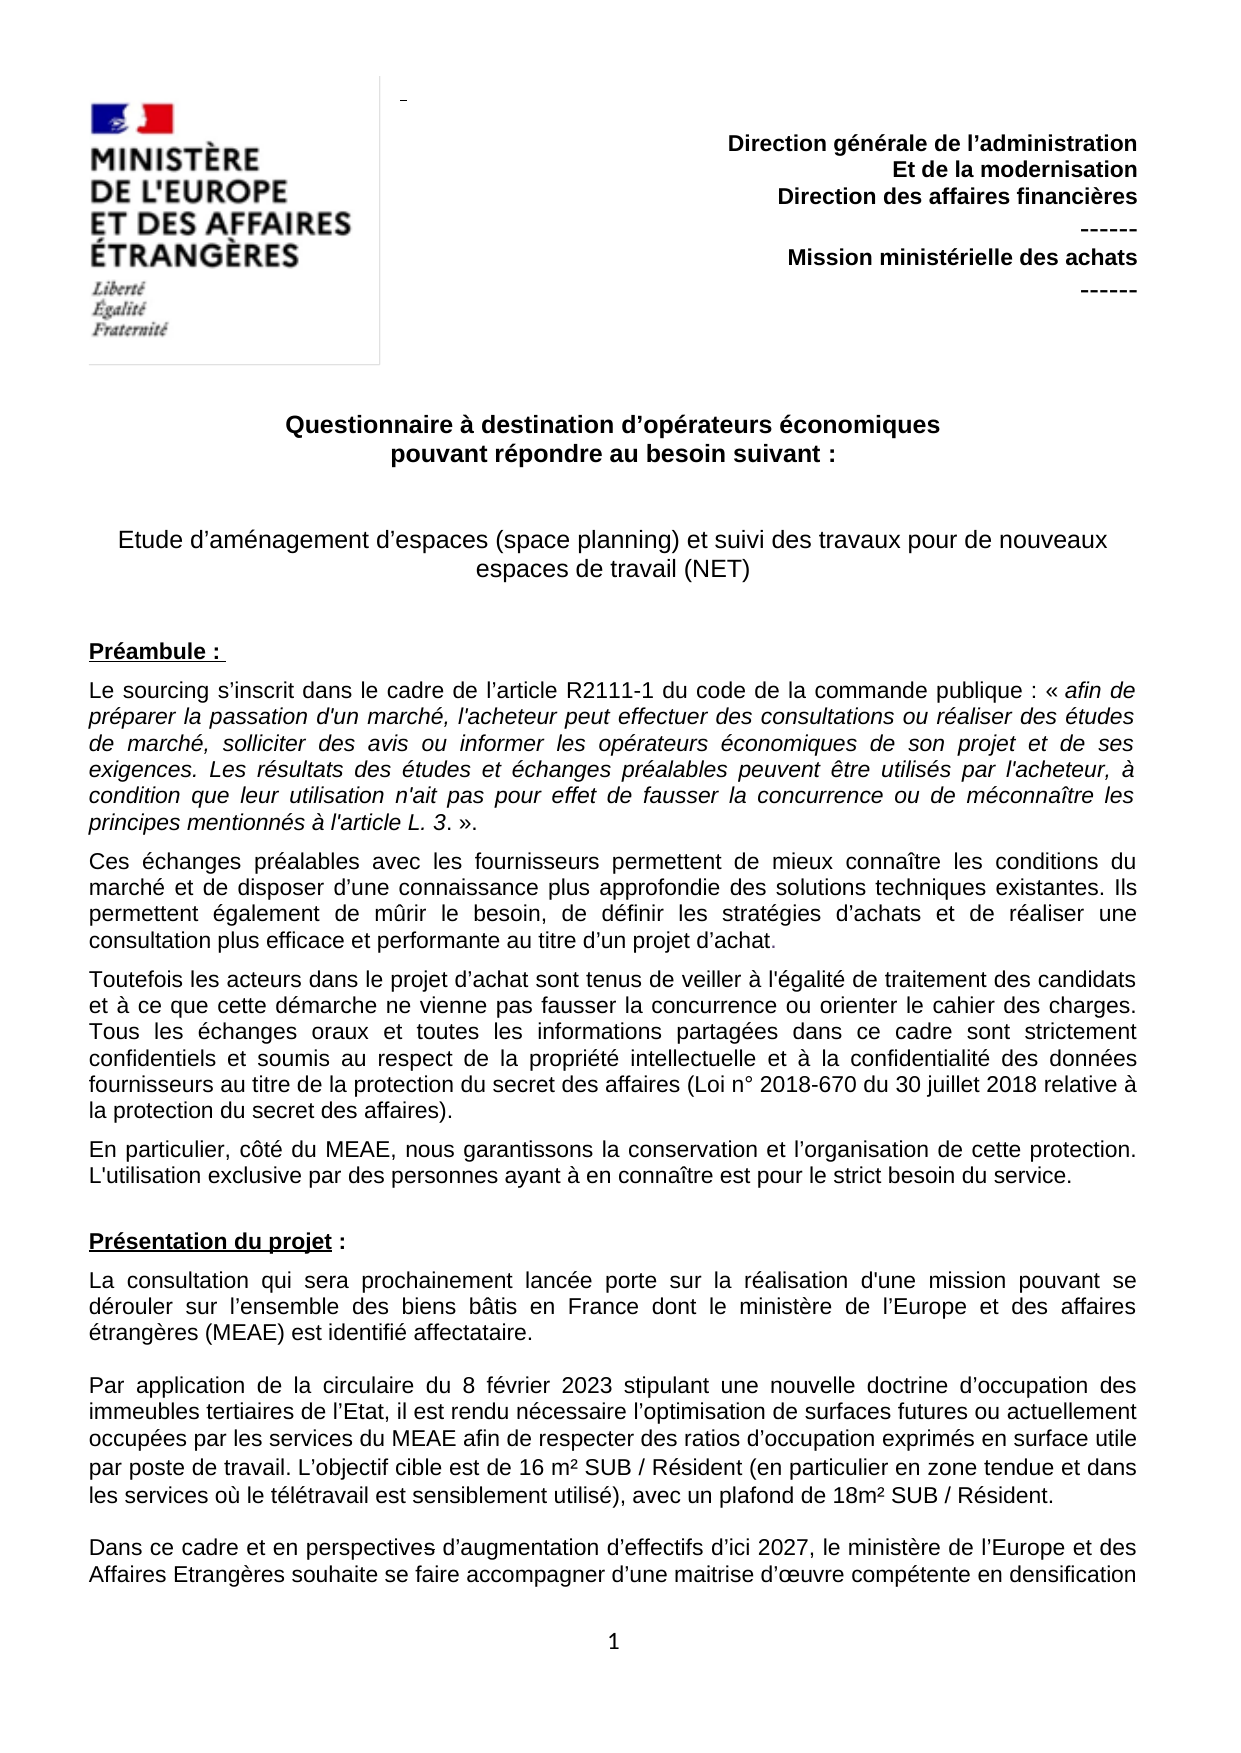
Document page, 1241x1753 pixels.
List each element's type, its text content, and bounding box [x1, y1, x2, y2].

subtitle pouvant répondre au besoin suivant : [89, 439, 1138, 468]
text ------ [382, 271, 1138, 306]
text Préambule : [89, 638, 1138, 664]
text Par application de la circulaire du 8 février 2023 stipulant une nouvelle doctrine d’occupation des immeubles tertiaires de l’Etat, il est rendu nécessaire l’optimisation de surfaces futures ou actuellement occupées par les services du MEAE afin de respecter des ratios d’occupation exprimés en surface utile par poste de travail. L’objectif cible est de 16 m² SUB / Résident (en particulier en zone tendue et dans les services où le télétravail est sensiblement utilisé), avec un plafond de 18m² SUB / Résident. [89, 1372, 1138, 1508]
text ------ [382, 209, 1138, 244]
text En particulier, côté du MEAE, nous garantissons la conservation et l’organisation de cette protection. L'utilisation exclusive par des personnes ayant à en connaître est pour le strict besoin du service. [89, 1136, 1138, 1189]
text La consultation qui sera prochainement lancée porte sur la réalisation d'une mission pouvant se dérouler sur l’ensemble des biens bâtis en France dont le ministère de l’Europe et des affaires étrangères (MEAE) est identifié affectataire. [89, 1267, 1138, 1346]
text Mission ministérielle des achats [382, 244, 1138, 271]
picture [88, 76, 382, 367]
text Direction générale de l’administration [382, 130, 1138, 156]
text Le sourcing s’inscrit dans le cadre de l’article R2111-1 du code de la commande publique : « afin de préparer la passation d'un marché, l'acheteur peut effectuer des consultations ou réaliser des études de marché, solliciter des avis ou informer les opérateurs économiques de son projet et de ses exigences. Les résultats des études et échanges préalables peuvent être utilisés par l'acheteur, à condition que leur utilisation n'ait pas pour effet de fausser la concurrence ou de méconnaître les principes mentionnés à l'article L. 3. ». [89, 677, 1138, 835]
text Présentation du projet : [89, 1228, 1138, 1254]
subtitle Questionnaire à destination d’opérateurs économiques [89, 411, 1138, 439]
text Ces échanges préalables avec les fournisseurs permettent de mieux connaître les conditions du marché et de disposer d’une connaissance plus approfondie des solutions techniques existantes. Ils permettent également de mûrir le besoin, de définir les stratégies d’achats et de réaliser une consultation plus efficace et performante au titre d’un projet d’achat. [89, 848, 1138, 953]
text Etude d’aménagement d’espaces (space planning) et suivi des travaux pour de nouveaux espaces de travail (NET) [89, 526, 1138, 583]
text Et de la modernisation [382, 156, 1138, 183]
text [89, 1534, 1138, 1587]
text Toutefois les acteurs dans le projet d’achat sont tenus de veiller à l'égalité de traitement des candidats et à ce que cette démarche ne vienne pas fausser la concurrence ou orienter le cahier des charges. Tous les échanges oraux et toutes les informations partagées dans ce cadre sont strictement confidentiels et soumis au respect de la propriété intellectuelle et à la confidentialité des données fournisseurs au titre de la protection du secret des affaires (Loi n° 2018-670 du 30 juillet 2018 relative à la protection du secret des affaires). [89, 966, 1138, 1124]
text Direction des affaires financières [382, 183, 1138, 209]
